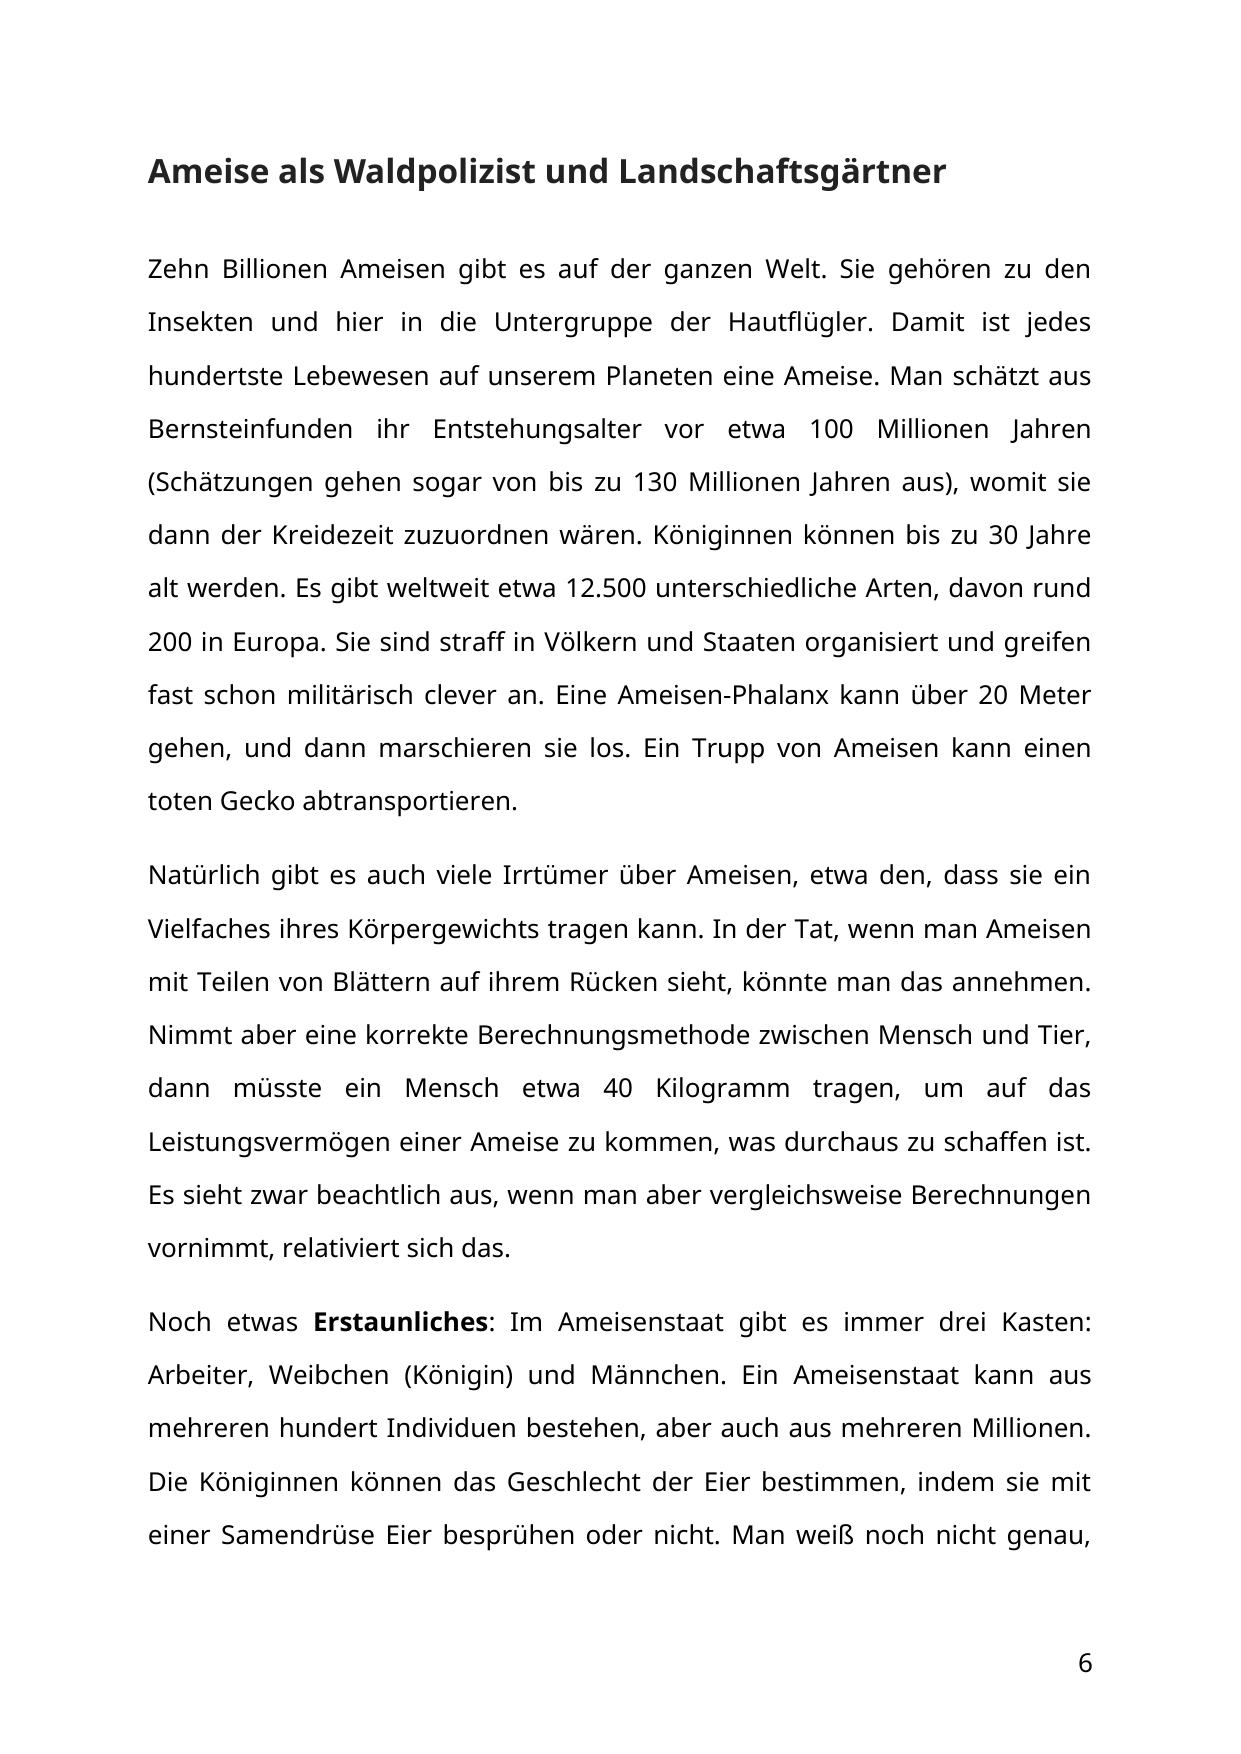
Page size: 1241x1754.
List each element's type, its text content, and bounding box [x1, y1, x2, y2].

subtitle Ameise als Waldpolizist und Landschaftsgärtner [148, 148, 1093, 193]
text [148, 1304, 1093, 1552]
text Natürlich gibt es auch viele Irrtümer über Ameisen, etwa den, dass sie ein Vielfaches ihres Körpergewichts tragen kann. In der Tat, wenn man Ameisen mit Teilen von Blättern auf ihrem Rücken sieht, könnte man das annehmen. Nimmt aber eine korrekte Berechnungsmethode zwischen Mensch und Tier, dann müsste ein Mensch etwa 40 Kilogramm tragen, um auf das Leistungsvermögen einer Ameise zu kommen, was durchaus zu schaffen ist. Es sieht zwar beachtlich aus, wenn man aber vergleichsweise Berechnungen vornimmt, relativiert sich das. [148, 857, 1093, 1265]
text Zehn Billionen Ameisen gibt es auf der ganzen Welt. Sie gehören zu den Insekten und hier in die Untergruppe der Hautflügler. Damit ist jedes hundertste Lebewesen auf unserem Planeten eine Ameise. Man schätzt aus Bernsteinfunden ihr Entstehungsalter vor etwa 100 Millionen Jahren (Schätzungen gehen sogar von bis zu 130 Millionen Jahren aus), womit sie dann der Kreidezeit zuzuordnen wären. Königinnen können bis zu 30 Jahre alt werden. Es gibt weltweit etwa 12.500 unterschiedliche Arten, davon rund 200 in Europa. Sie sind straff in Völkern und Staaten organisiert und greifen fast schon militärisch clever an. Eine Ameisen-Phalanx kann über 20 Meter gehen, und dann marschieren sie los. Ein Trupp von Ameisen kann einen toten Gecko abtransportieren. [148, 251, 1093, 818]
